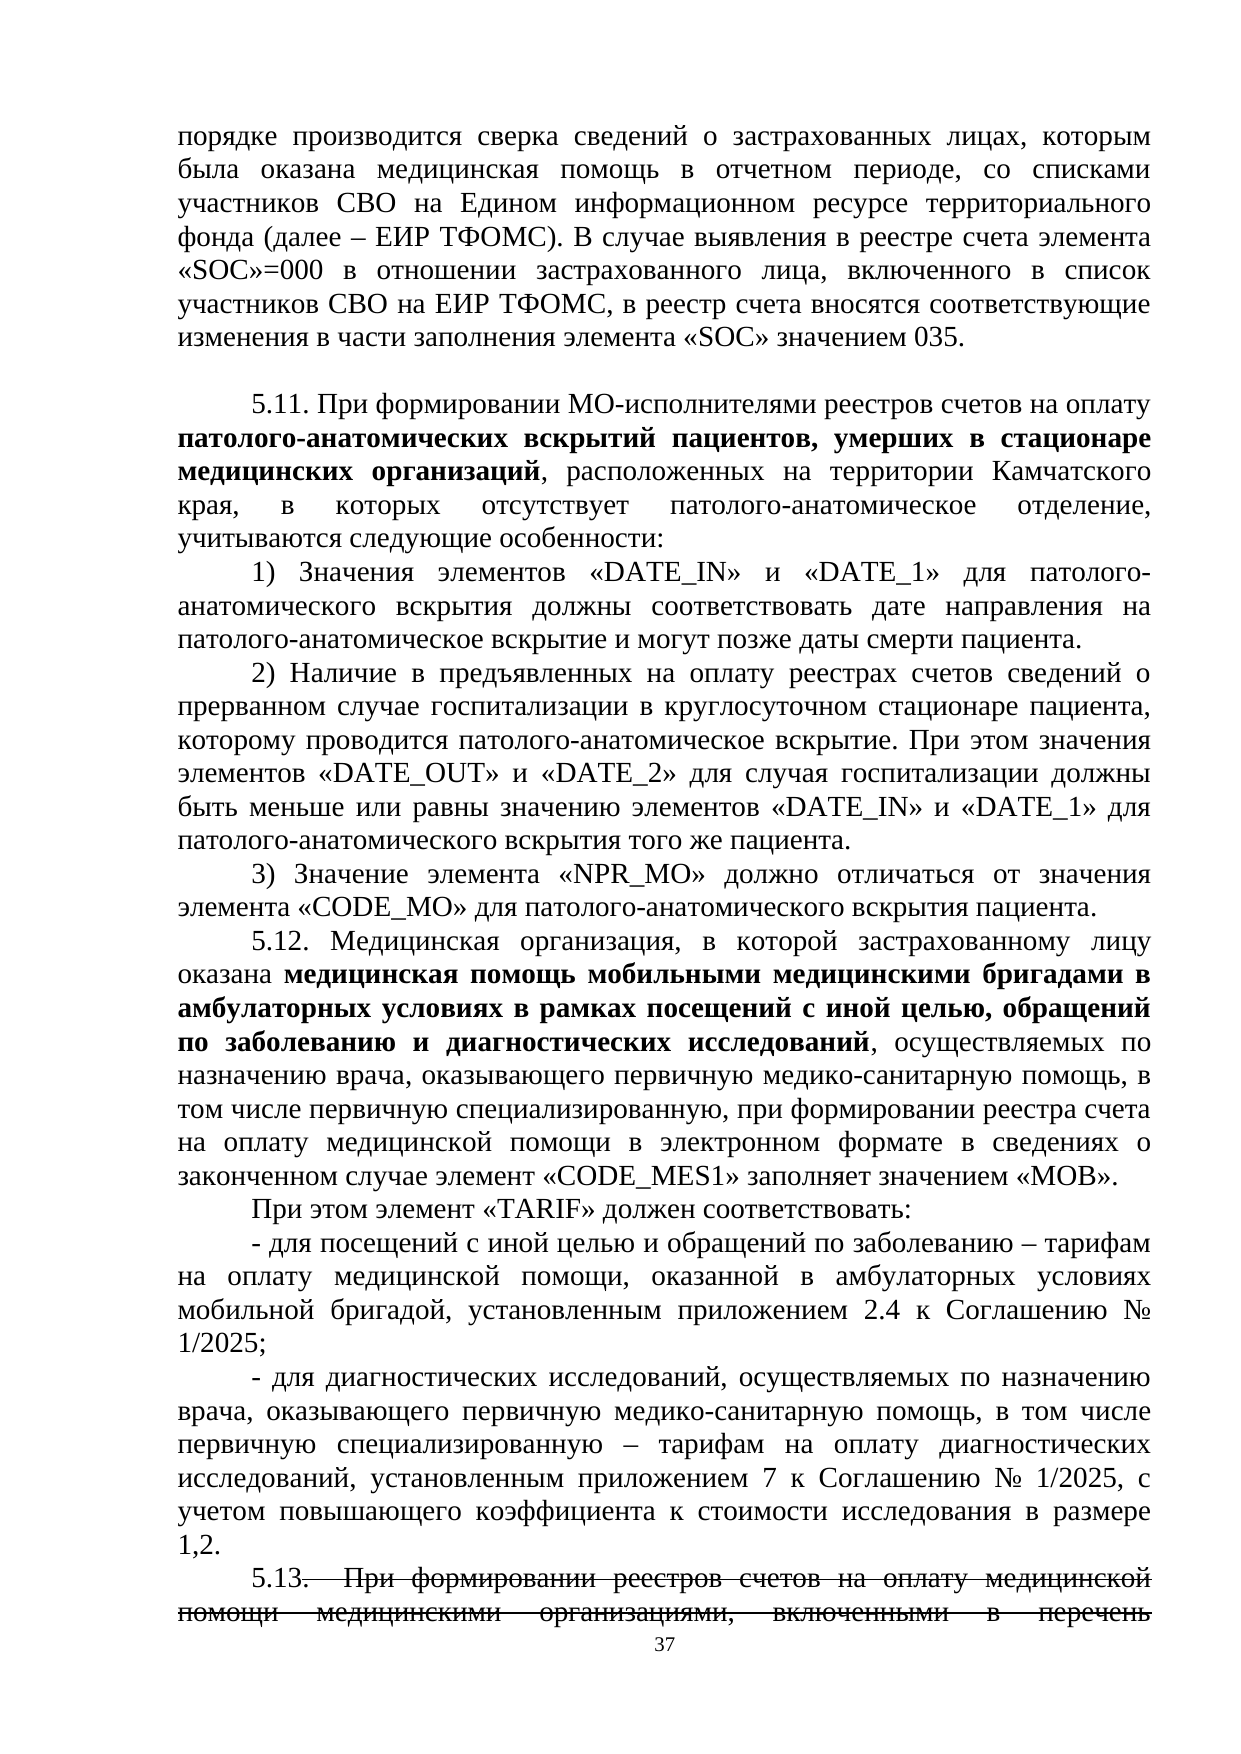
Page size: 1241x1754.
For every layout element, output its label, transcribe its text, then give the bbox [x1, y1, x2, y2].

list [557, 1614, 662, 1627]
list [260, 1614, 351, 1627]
text 5.11. При формировании МО-исполнителями реестров счетов на оплату патолого-анатомических вскрытий пациентов, умерших в стационаре медицинских организаций, расположенных на территории Камчатского края, в которых отсутствует патолого-анатомическое отделение, учитываются следующие особенности: [177, 386, 1152, 554]
text 5.12. Медицинская организация, в которой застрахованному лицу оказана медицинская помощь мобильными медицинскими бригадами в амбулаторных условиях в рамках посещений с иной целью, обращений по заболеванию и диагностических исследований, осуществляемых по назначению врача, оказывающего первичную медико-санитарную помощь, в том числе первичную специализированную, при формировании реестра счета на оплату медицинской помощи в электронном формате в сведениях о законченном случае элемент «CODE_MES1» заполняет значением «MOB». [177, 923, 1152, 1191]
text При этом элемент «TARIF» должен соответствовать: [177, 1191, 1152, 1225]
text 1) Значения элементов «DATE_IN» и «DATE_1» для патолого-анатомического вскрытия должны соответствовать дате направления на патолого-анатомическое вскрытие и могут позже даты смерти пациента. [177, 554, 1152, 655]
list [177, 1560, 1152, 1612]
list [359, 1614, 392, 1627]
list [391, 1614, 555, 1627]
text 2) Наличие в предъявленных на оплату реестрах счетов сведений о прерванном случае госпитализации в круглосуточном стационаре пациента, которому проводится патолого-анатомическое вскрытие. При этом значения элементов «DATE_OUT» и «DATE_2» для случая госпитализации должны быть меньше или равны значению элементов «DATE_IN» и «DATE_1» для патолого-анатомического вскрытия того же пациента. [177, 655, 1152, 856]
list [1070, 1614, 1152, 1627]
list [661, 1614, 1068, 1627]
text 3) Значение элемента «NPR_MO» должно отличаться от значения элемента «CODE_MO» для патолого-анатомического вскрытия пациента. [177, 856, 1152, 923]
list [177, 118, 1152, 353]
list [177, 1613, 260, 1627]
text - для диагностических исследований, осуществляемых по назначению врача, оказывающего первичную медико-санитарную помощь, в том числе первичную специализированную – тарифам на оплату диагностических исследований, установленным приложением 7 к Соглашению № 1/2025, с учетом повышающего коэффициента к стоимости исследования в размере 1,2. [177, 1359, 1152, 1560]
text - для посещений с иной целью и обращений по заболеванию – тарифам на оплату медицинской помощи, оказанной в амбулаторных условиях мобильной бригадой, установленным приложением 2.4 к Соглашению № 1/2025; [177, 1225, 1152, 1359]
